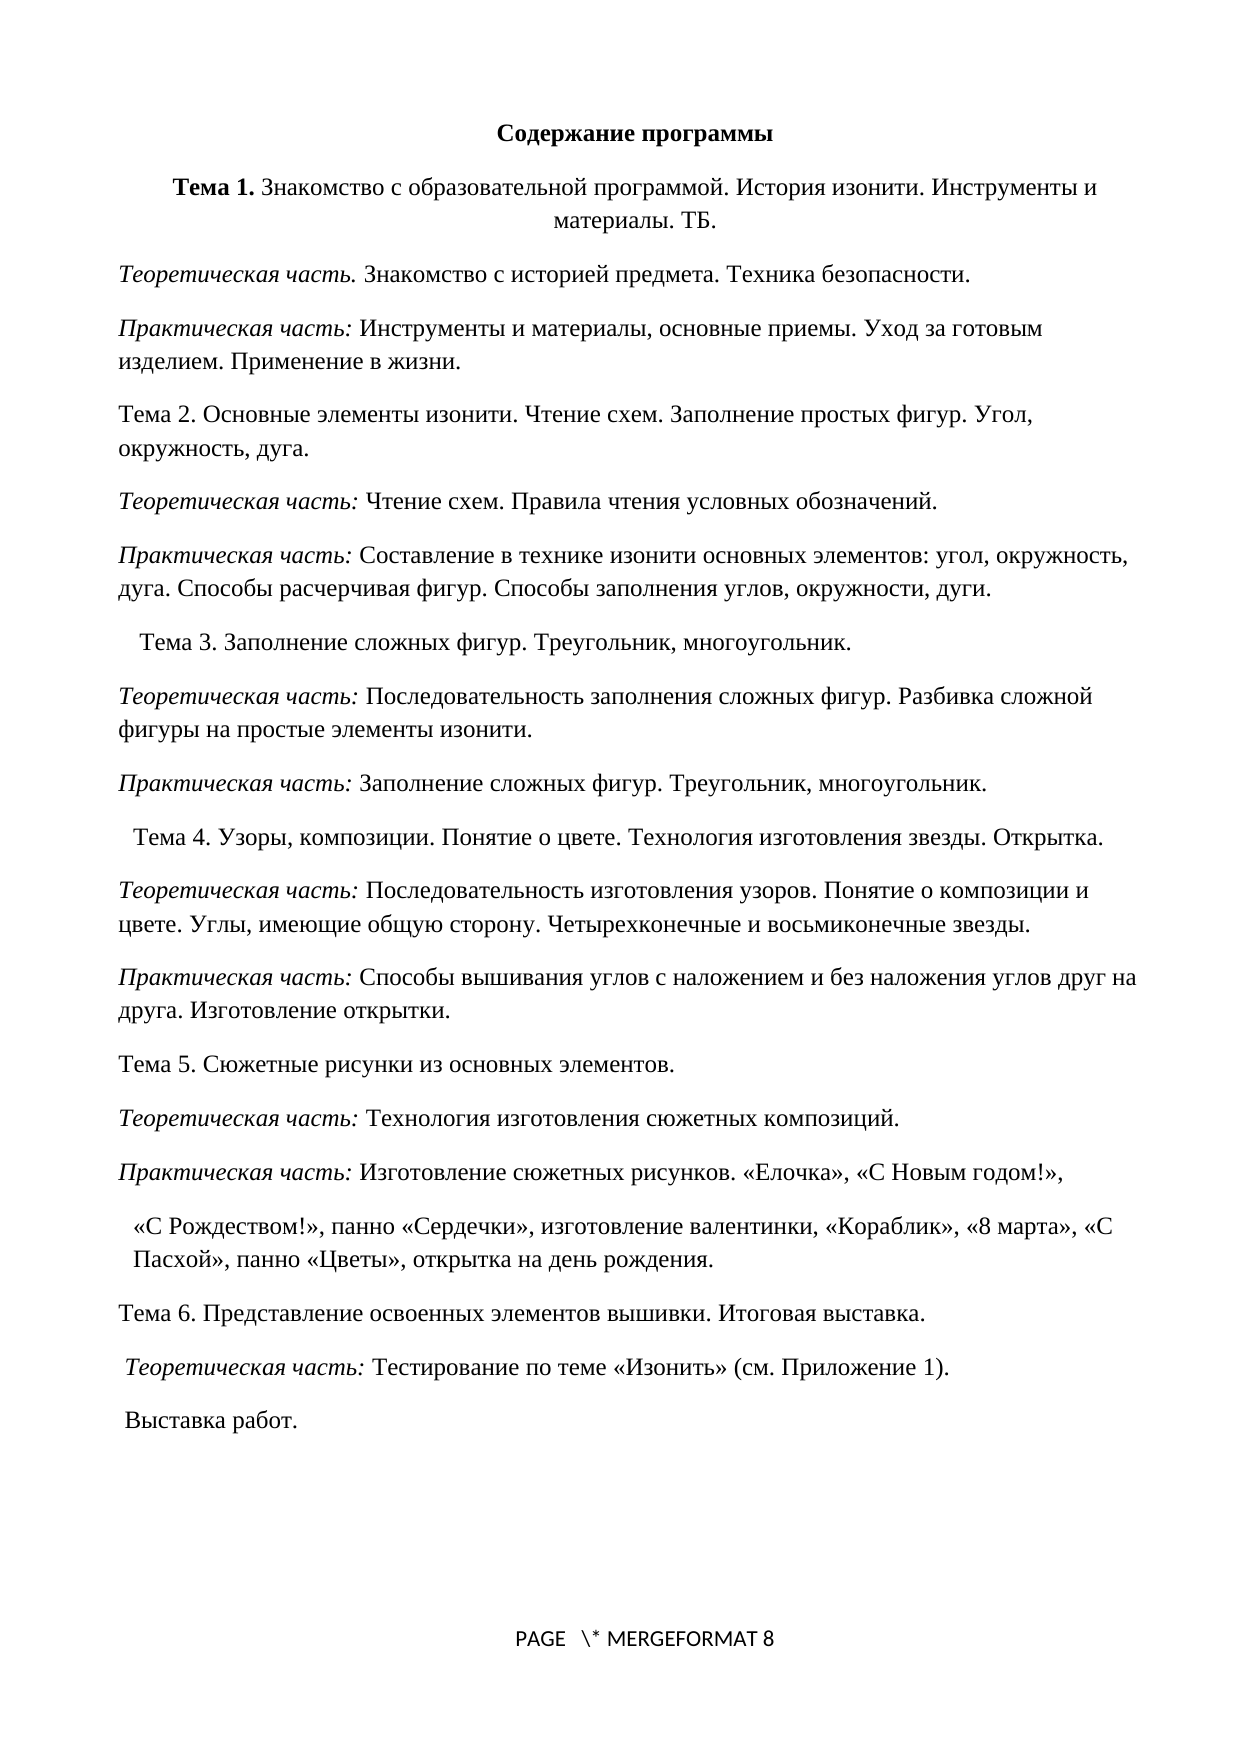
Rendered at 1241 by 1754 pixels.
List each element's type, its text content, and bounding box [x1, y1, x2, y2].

text Практическая часть: Заполнение сложных фигур. Треугольник, многоугольник. [118, 768, 1152, 797]
text Теоретическая часть: Чтение схем. Правила чтения условных обозначений. [118, 486, 1152, 515]
text Тема 5. Сюжетные рисунки из основных элементов. [118, 1049, 1152, 1078]
text Теоретическая часть: Последовательность заполнения сложных фигур. Разбивка сложной фигуры на простые элементы изонити. [118, 681, 1152, 743]
text Теоретическая часть: Тестирование по теме «Изонить» (см. Приложение 1). [118, 1352, 1152, 1380]
text Содержание программы [118, 118, 1152, 147]
text Практическая часть: Способы вышивания углов с наложением и без наложения углов друг на друга. Изготовление открытки. [118, 962, 1152, 1024]
text Практическая часть: Инструменты и материалы, основные приемы. Уход за готовым изделием. Применение в жизни. [118, 313, 1152, 374]
text Теоретическая часть: Технология изготовления сюжетных композиций. [118, 1103, 1152, 1132]
text Тема 2. Основные элементы изонити. Чтение схем. Заполнение простых фигур. Угол, окружность, дуга. [118, 399, 1152, 461]
text Теоретическая часть: Последовательность изготовления узоров. Понятие о композиции и цвете. Углы, имеющие общую сторону. Четырехконечные и восьмиконечные звезды. [118, 876, 1152, 937]
text Тема 3. Заполнение сложных фигур. Треугольник, многоугольник. [133, 627, 1152, 656]
text Выставка работ. [118, 1406, 1152, 1434]
text Тема 4. Узоры, композиции. Понятие о цвете. Технология изготовления звезды. Открытка. [133, 822, 1152, 851]
text Тема 6. Представление освоенных элементов вышивки. Итоговая выставка. [118, 1298, 1152, 1327]
text Практическая часть: Составление в технике изонити основных элементов: угол, окружность, дуга. Способы расчерчивая фигур. Способы заполнения углов, окружности, дуги. [118, 540, 1152, 602]
text «С Рождеством!», панно «Сердечки», изготовление валентинки, «Кораблик», «8 марта», «С Пасхой», панно «Цветы», открытка на день рождения. [133, 1211, 1152, 1273]
text Тема 1. Знакомство с образовательной программой. История изонити. Инструменты и материалы. ТБ. [118, 172, 1152, 234]
text Практическая часть: Изготовление сюжетных рисунков. «Елочка», «С Новым годом!», [118, 1157, 1152, 1186]
text Теоретическая часть. Знакомство с историей предмета. Техника безопасности. [118, 259, 1152, 288]
